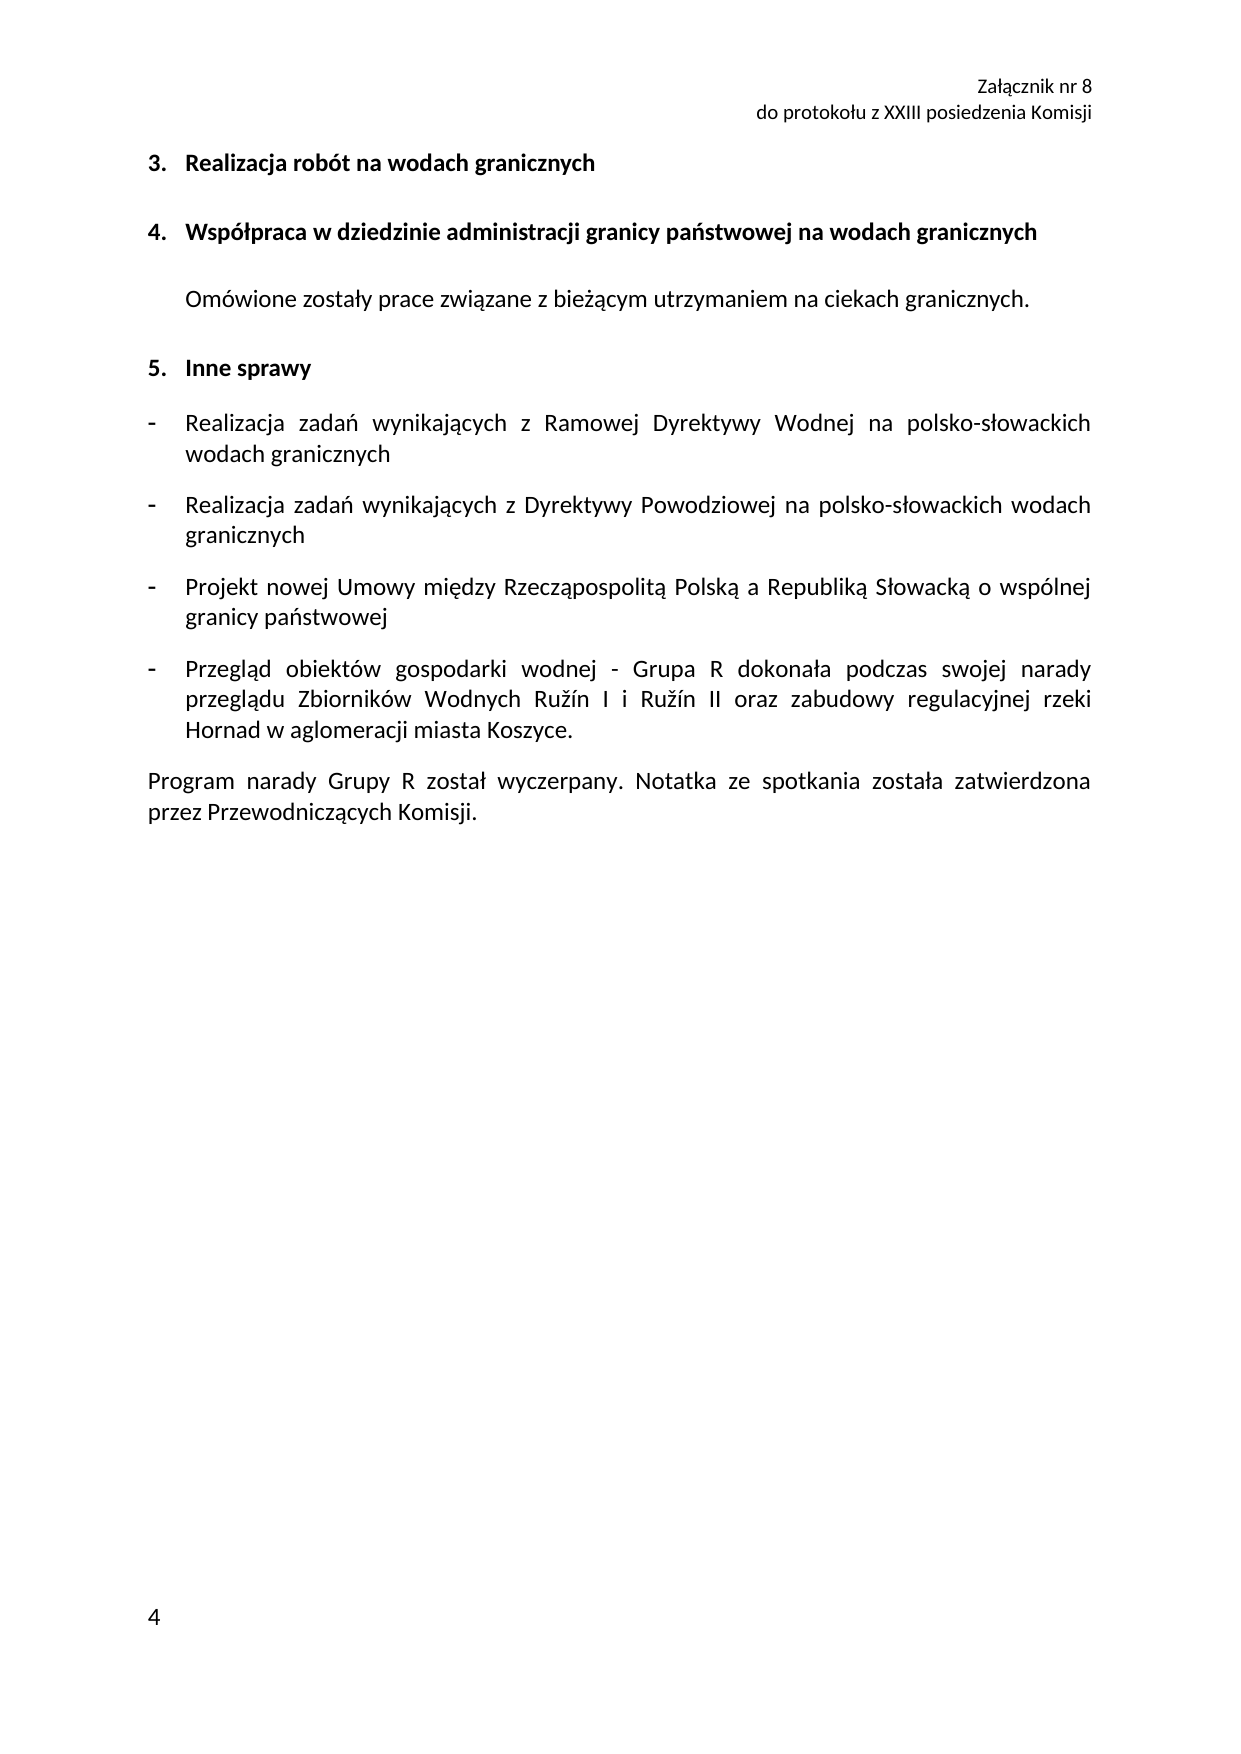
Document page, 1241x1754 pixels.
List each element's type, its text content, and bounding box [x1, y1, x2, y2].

list Projekt nowej Umowy między Rzecząpospolitą Polską a Republiką Słowacką o wspólnej granicy państwowej [148, 571, 1093, 632]
list Współpraca w dziedzinie administracji granicy państwowej na wodach granicznych [148, 216, 1093, 246]
list Realizacja zadań wynikających z Dyrektywy Powodziowej na polsko-słowackich wodach granicznych [148, 489, 1093, 550]
text Omówione zostały prace związane z bieżącym utrzymaniem na ciekach granicznych. [185, 284, 1093, 314]
list Realizacja robót na wodach granicznych [148, 148, 1093, 178]
list Przegląd obiektów gospodarki wodnej - Grupa R dokonała podczas swojej narady przeglądu Zbiorników Wodnych Ružín I i Ružín II oraz zabudowy regulacyjnej rzeki Hornad w aglomeracji miasta Koszyce. [148, 653, 1093, 744]
list Realizacja zadań wynikających z Ramowej Dyrektywy Wodnej na polsko-słowackich wodach granicznych [148, 407, 1093, 468]
text Program narady Grupy R został wyczerpany. Notatka ze spotkania została zatwierdzona przez Przewodniczących Komisji. [148, 765, 1093, 826]
list Inne sprawy [148, 352, 1093, 382]
